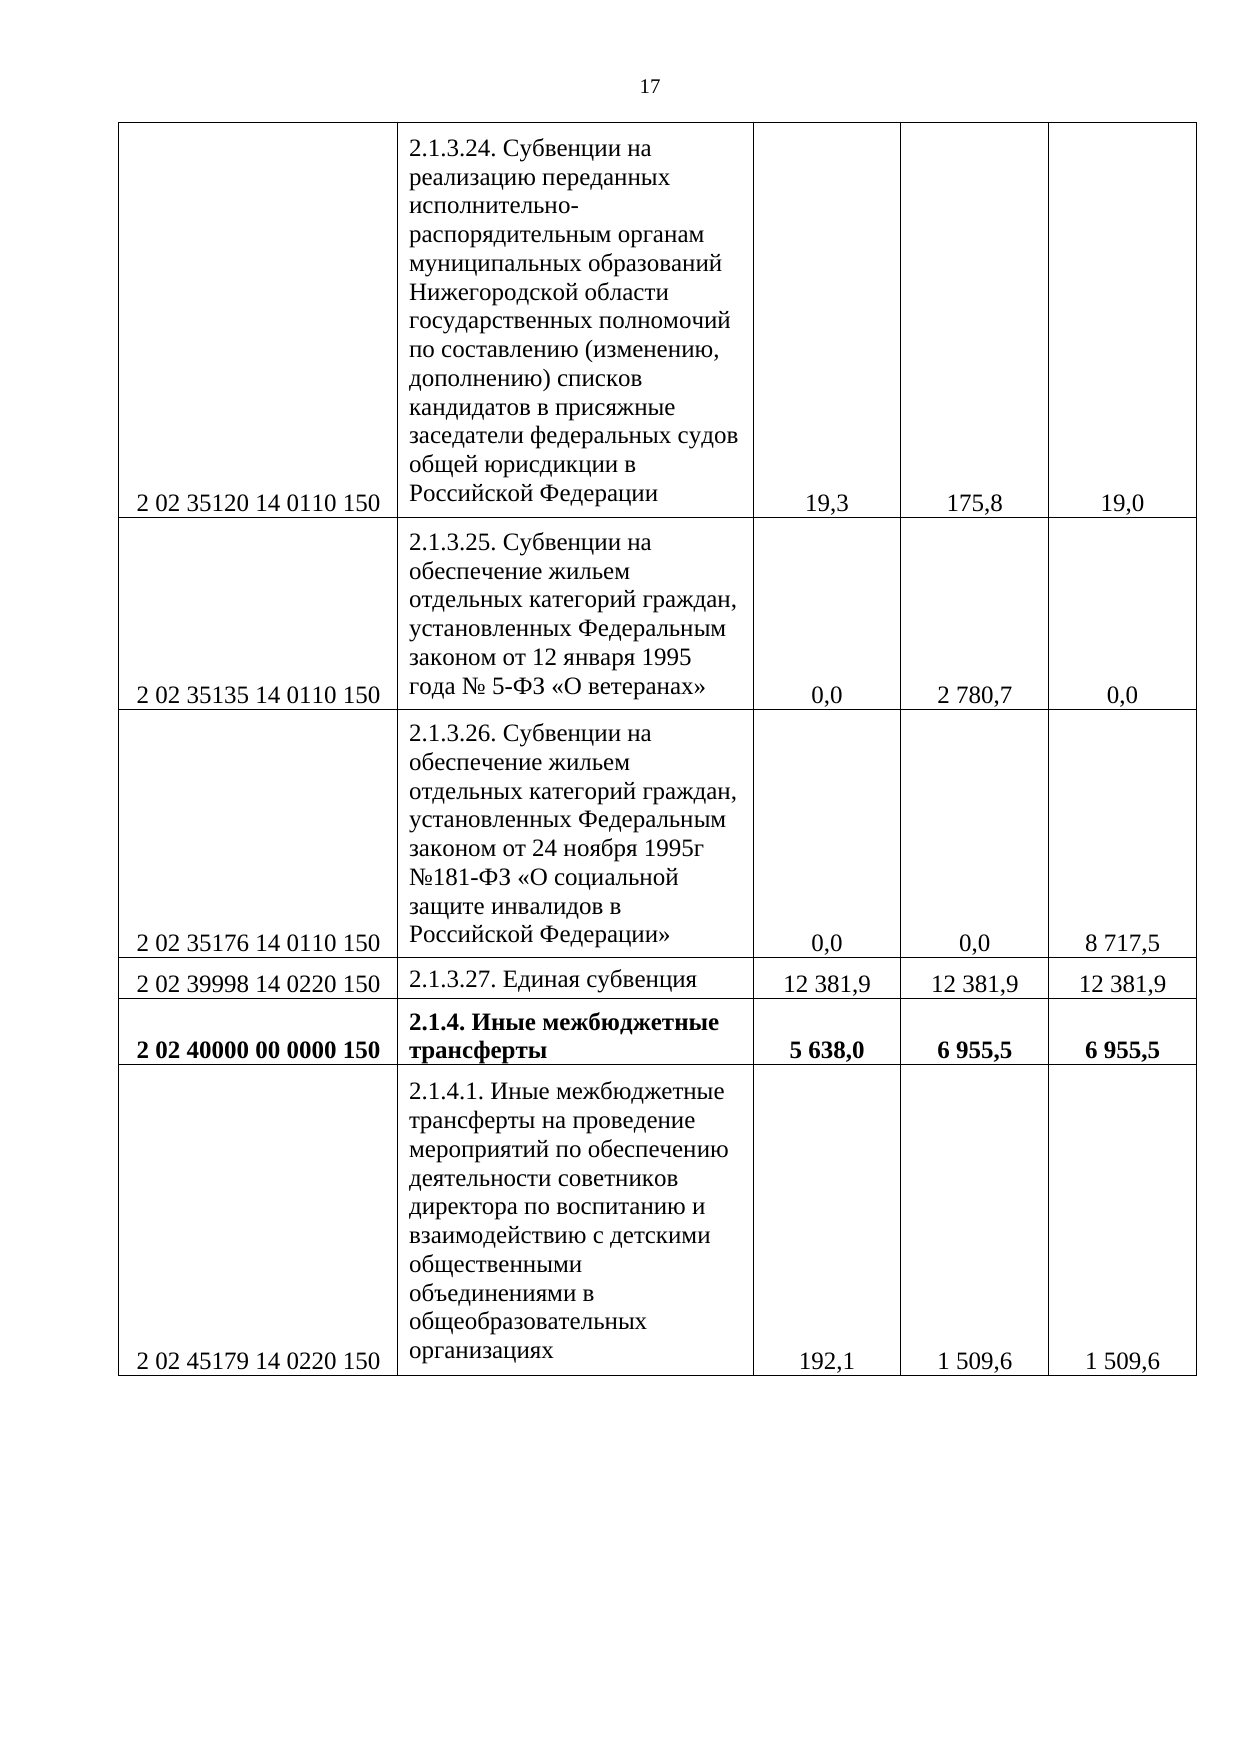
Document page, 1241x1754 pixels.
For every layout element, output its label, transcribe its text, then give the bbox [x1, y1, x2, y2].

table_cell 2.1.4.1. Иные межбюджетные трансферты на проведение мероприятий по обеспечению деятельности советников директора по воспитанию и взаимодействию с детскими общественными объединениями в общеобразовательных организациях [398, 1065, 753, 1375]
table_cell 12 381,9 [901, 958, 1048, 998]
table_cell 175,8 [901, 123, 1048, 517]
table_cell 2 02 45179 14 0220 150 [119, 1065, 397, 1375]
table_cell 2.1.3.24. Субвенции на реализацию переданных исполнительно-распорядительным органам муниципальных образований Нижегородской области государственных полномочий по составлению (изменению, дополнению) списков кандидатов в присяжные заседатели федеральных судов общей юрисдикции в Российской Федерации [398, 123, 753, 517]
table_cell 2 02 35176 14 0110 150 [119, 710, 397, 957]
table_cell 12 381,9 [754, 958, 900, 998]
table_cell 6 955,5 [901, 999, 1048, 1064]
table_cell 12 381,9 [1049, 958, 1196, 998]
table_cell 2 02 39998 14 0220 150 [119, 958, 397, 998]
table_cell 1 509,6 [901, 1065, 1048, 1375]
table_cell 19,3 [754, 123, 900, 517]
table_cell 2.1.3.25. Субвенции на обеспечение жильем отдельных категорий граждан, установленных Федеральным законом от 12 января 1995 года № 5-ФЗ «О ветеранах» [398, 518, 753, 709]
table_cell 0,0 [754, 710, 900, 957]
table_cell 6 955,5 [1049, 999, 1196, 1064]
table_cell 2 780,7 [901, 518, 1048, 709]
table_cell 2.1.3.27. Единая субвенция [398, 958, 753, 998]
table_cell 1 509,6 [1049, 1065, 1196, 1375]
table_cell 0,0 [901, 710, 1048, 957]
table_cell 2.1.3.26. Субвенции на обеспечение жильем отдельных категорий граждан, установленных Федеральным законом от 24 ноября 1995г №181-ФЗ «О социальной защите инвалидов в Российской Федерации» [398, 710, 753, 957]
table_cell 0,0 [1049, 518, 1196, 709]
table_cell 5 638,0 [754, 999, 900, 1064]
table_cell 19,0 [1049, 123, 1196, 517]
table_cell 2 02 40000 00 0000 150 [119, 999, 397, 1064]
table_cell 0,0 [754, 518, 900, 709]
table_cell 2.1.4. Иные межбюджетные трансферты [398, 999, 753, 1064]
table_cell 8 717,5 [1049, 710, 1196, 957]
table_cell 2 02 35120 14 0110 150 [119, 123, 397, 517]
table_cell 192,1 [754, 1065, 900, 1375]
table_cell 2 02 35135 14 0110 150 [119, 518, 397, 709]
